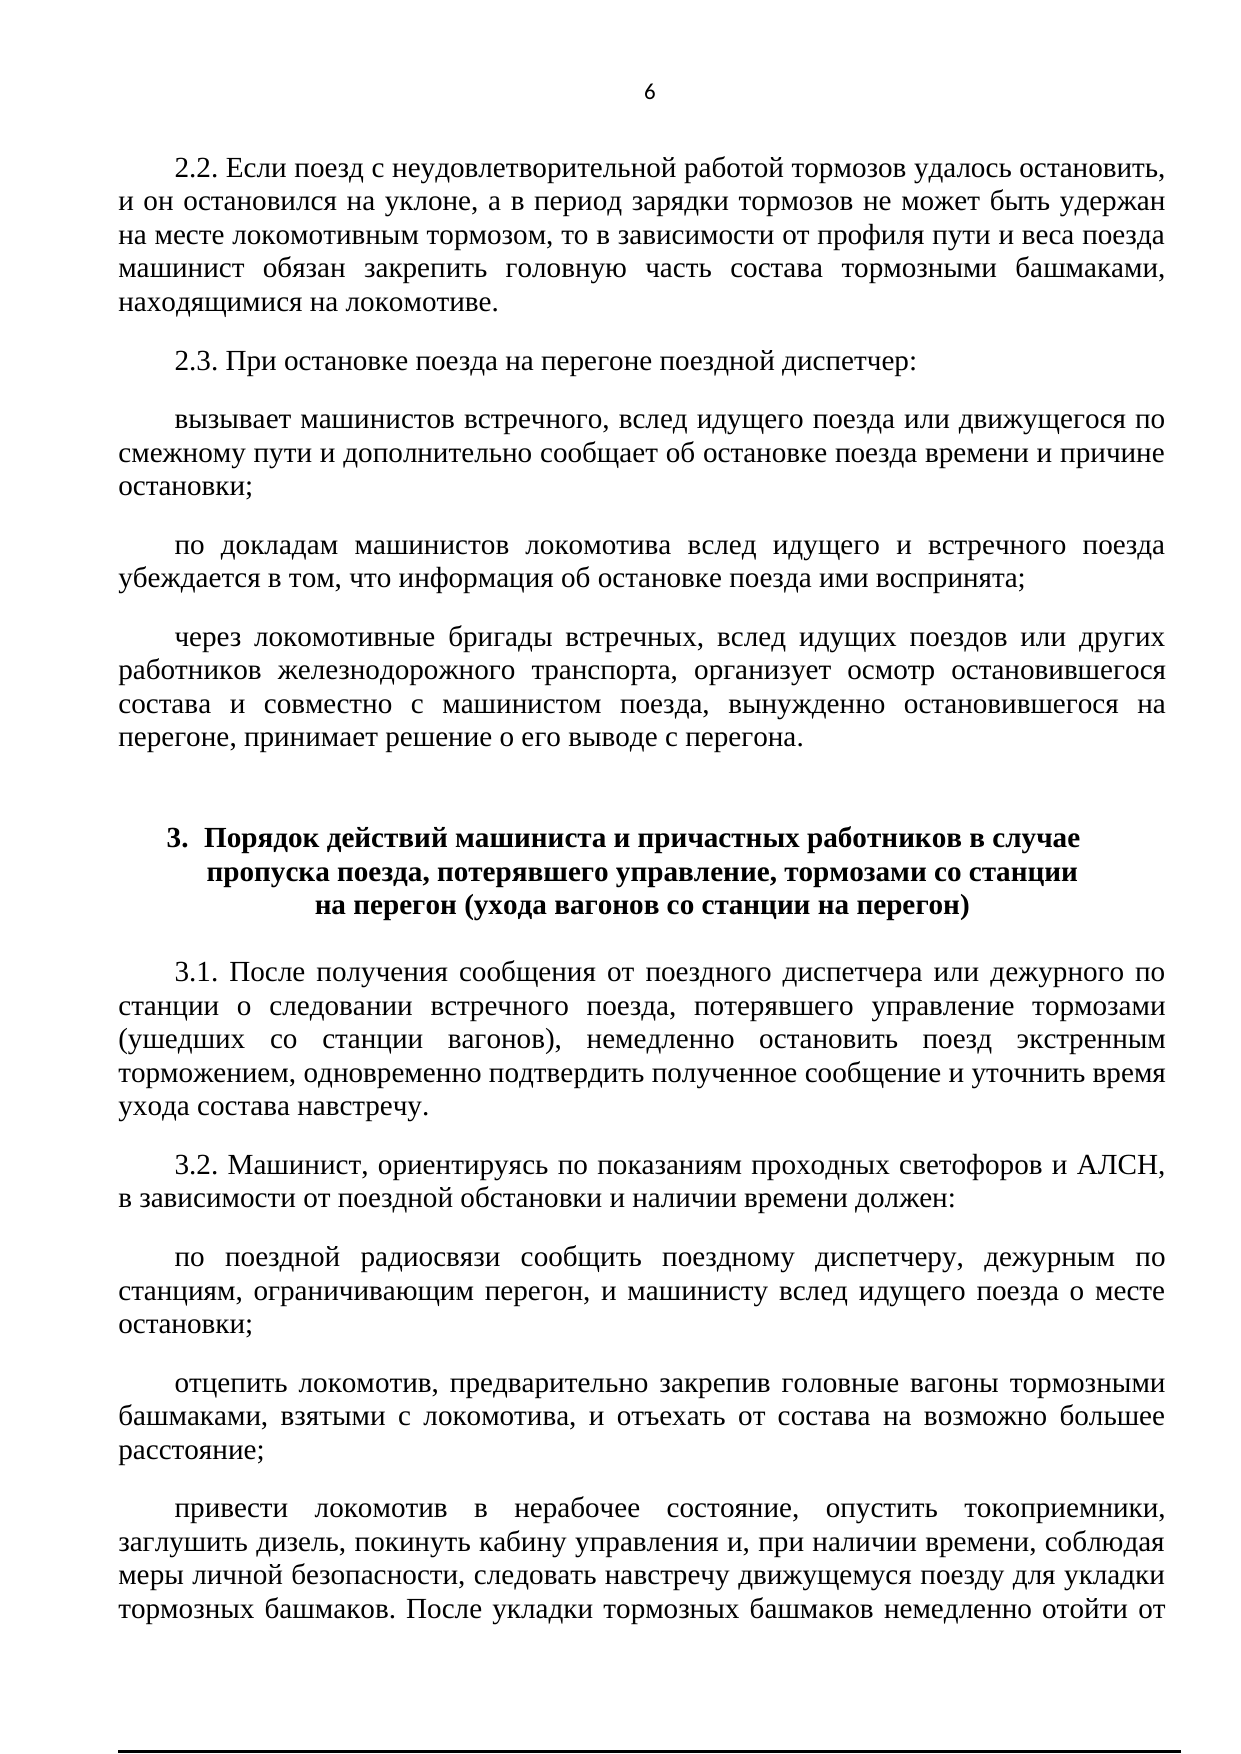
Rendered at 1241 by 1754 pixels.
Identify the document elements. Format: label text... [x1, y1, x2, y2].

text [118, 1490, 1166, 1624]
text 2.3. При остановке поезда на перегоне поездной диспетчер: [118, 343, 1166, 376]
text отцепить локомотив, предварительно закрепив головные вагоны тормозными башмаками, взятыми с локомотива, и отъехать от состава на возможно большее расстояние; [118, 1365, 1166, 1465]
text пропуска поезда, потерявшего управление, тормозами со станции [118, 854, 1166, 887]
text через локомотивные бригады встречных, вслед идущих поездов или других работников железнодорожного транспорта, организует осмотр остановившегося состава и совместно с машинистом поезда, вынужденно остановившегося на перегоне, принимает решение о его выводе с перегона. [118, 619, 1166, 753]
text по докладам машинистов локомотива вслед идущего и встречного поезда убеждается в том, что информация об остановке поезда ими воспринята; [118, 527, 1166, 594]
list Порядок действий машиниста и причастных работников в случае [81, 820, 1166, 854]
text на перегон (ухода вагонов со станции на перегон) [118, 887, 1166, 921]
text по поездной радиосвязи сообщить поездному диспетчеру, дежурным по станциям, ограничивающим перегон, и машинисту вслед идущего поезда о месте остановки; [118, 1239, 1166, 1340]
text вызывает машинистов встречного, вслед идущего поезда или движущегося по смежному пути и дополнительно сообщает об остановке поезда времени и причине остановки; [118, 401, 1166, 502]
text 2.2. Если поезд с неудовлетворительной работой тормозов удалось остановить, и он остановился на уклоне, а в период зарядки тормозов не может быть удержан на месте локомотивным тормозом, то в зависимости от профиля пути и веса поезда машинист обязан закрепить головную часть состава тормозными башмаками, находящимися на локомотиве. [118, 150, 1166, 318]
text 3.1. После получения сообщения от поездного диспетчера или дежурного по станции о следовании встречного поезда, потерявшего управление тормозами (ушедших со станции вагонов), немедленно остановить поезд экстренным торможением, одновременно подтвердить полученное сообщение и уточнить время ухода состава навстречу. [118, 954, 1166, 1122]
text 3.2. Машинист, ориентируясь по показаниям проходных светофоров и АЛСН, в зависимости от поездной обстановки и наличии времени должен: [118, 1147, 1166, 1214]
